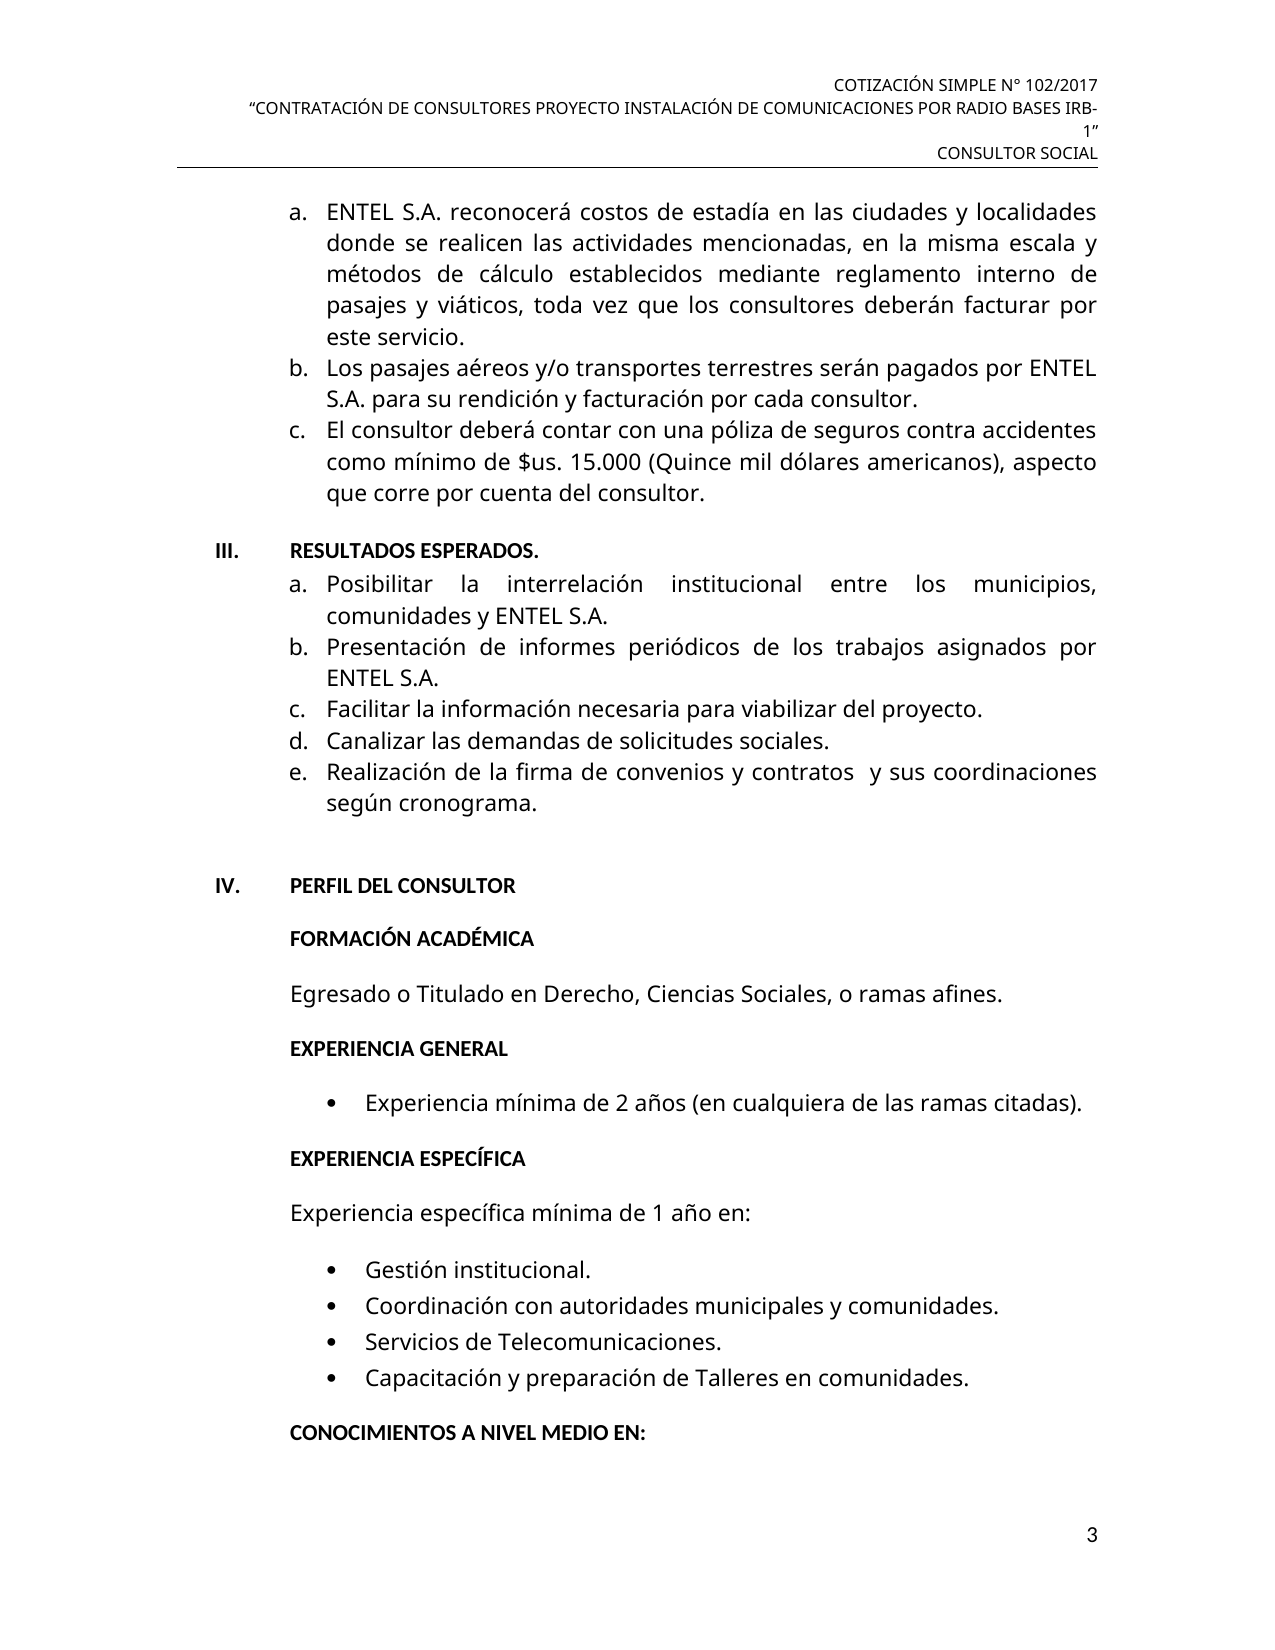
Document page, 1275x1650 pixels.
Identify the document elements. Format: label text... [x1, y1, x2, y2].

list Gestión institucional. [327, 1254, 1098, 1285]
text FORMACIÓN ACADÉMICA [290, 924, 1098, 952]
list Realización de la firma de convenios y contratos y sus coordinaciones según cronograma. [288, 756, 1098, 818]
list Presentación de informes periódicos de los trabajos asignados por ENTEL S.A. [288, 631, 1098, 693]
list Canalizar las demandas de solicitudes sociales. [288, 725, 1098, 756]
list ENTEL S.A. reconocerá costos de estadía en las ciudades y localidades donde se realicen las actividades mencionadas, en la misma escala y métodos de cálculo establecidos mediante reglamento interno de pasajes y viáticos, toda vez que los consultores deberán facturar por este servicio. [288, 196, 1098, 352]
list Los pasajes aéreos y/o transportes terrestres serán pagados por ENTEL S.A. para su rendición y facturación por cada consultor. [288, 352, 1098, 414]
text Experiencia específica mínima de 1 año en: [290, 1197, 1098, 1228]
text Egresado o Titulado en Derecho, Ciencias Sociales, o ramas afines. [290, 977, 1098, 1009]
text EXPERIENCIA GENERAL [290, 1034, 1098, 1062]
list Facilitar la información necesaria para viabilizar del proyecto. [288, 693, 1098, 725]
list PERFIL DEL CONSULTOR [215, 871, 1098, 899]
list Experiencia mínima de 2 años (en cualquiera de las ramas citadas). [327, 1087, 1098, 1118]
list Capacitación y preparación de Talleres en comunidades. [327, 1362, 1098, 1393]
text EXPERIENCIA ESPECÍFICA [290, 1144, 1098, 1172]
list Servicios de Telecomunicaciones. [327, 1326, 1098, 1357]
list Posibilitar la interrelación institucional entre los municipios, comunidades y ENTEL S.A. [288, 568, 1098, 631]
list El consultor deberá contar con una póliza de seguros contra accidentes como mínimo de $us. 15.000 (Quince mil dólares americanos), aspecto que corre por cuenta del consultor. [288, 414, 1098, 508]
text CONOCIMIENTOS A NIVEL MEDIO EN: [290, 1418, 1098, 1446]
list Coordinación con autoridades municipales y comunidades. [327, 1290, 1098, 1321]
list RESULTADOS ESPERADOS. [215, 536, 1098, 564]
